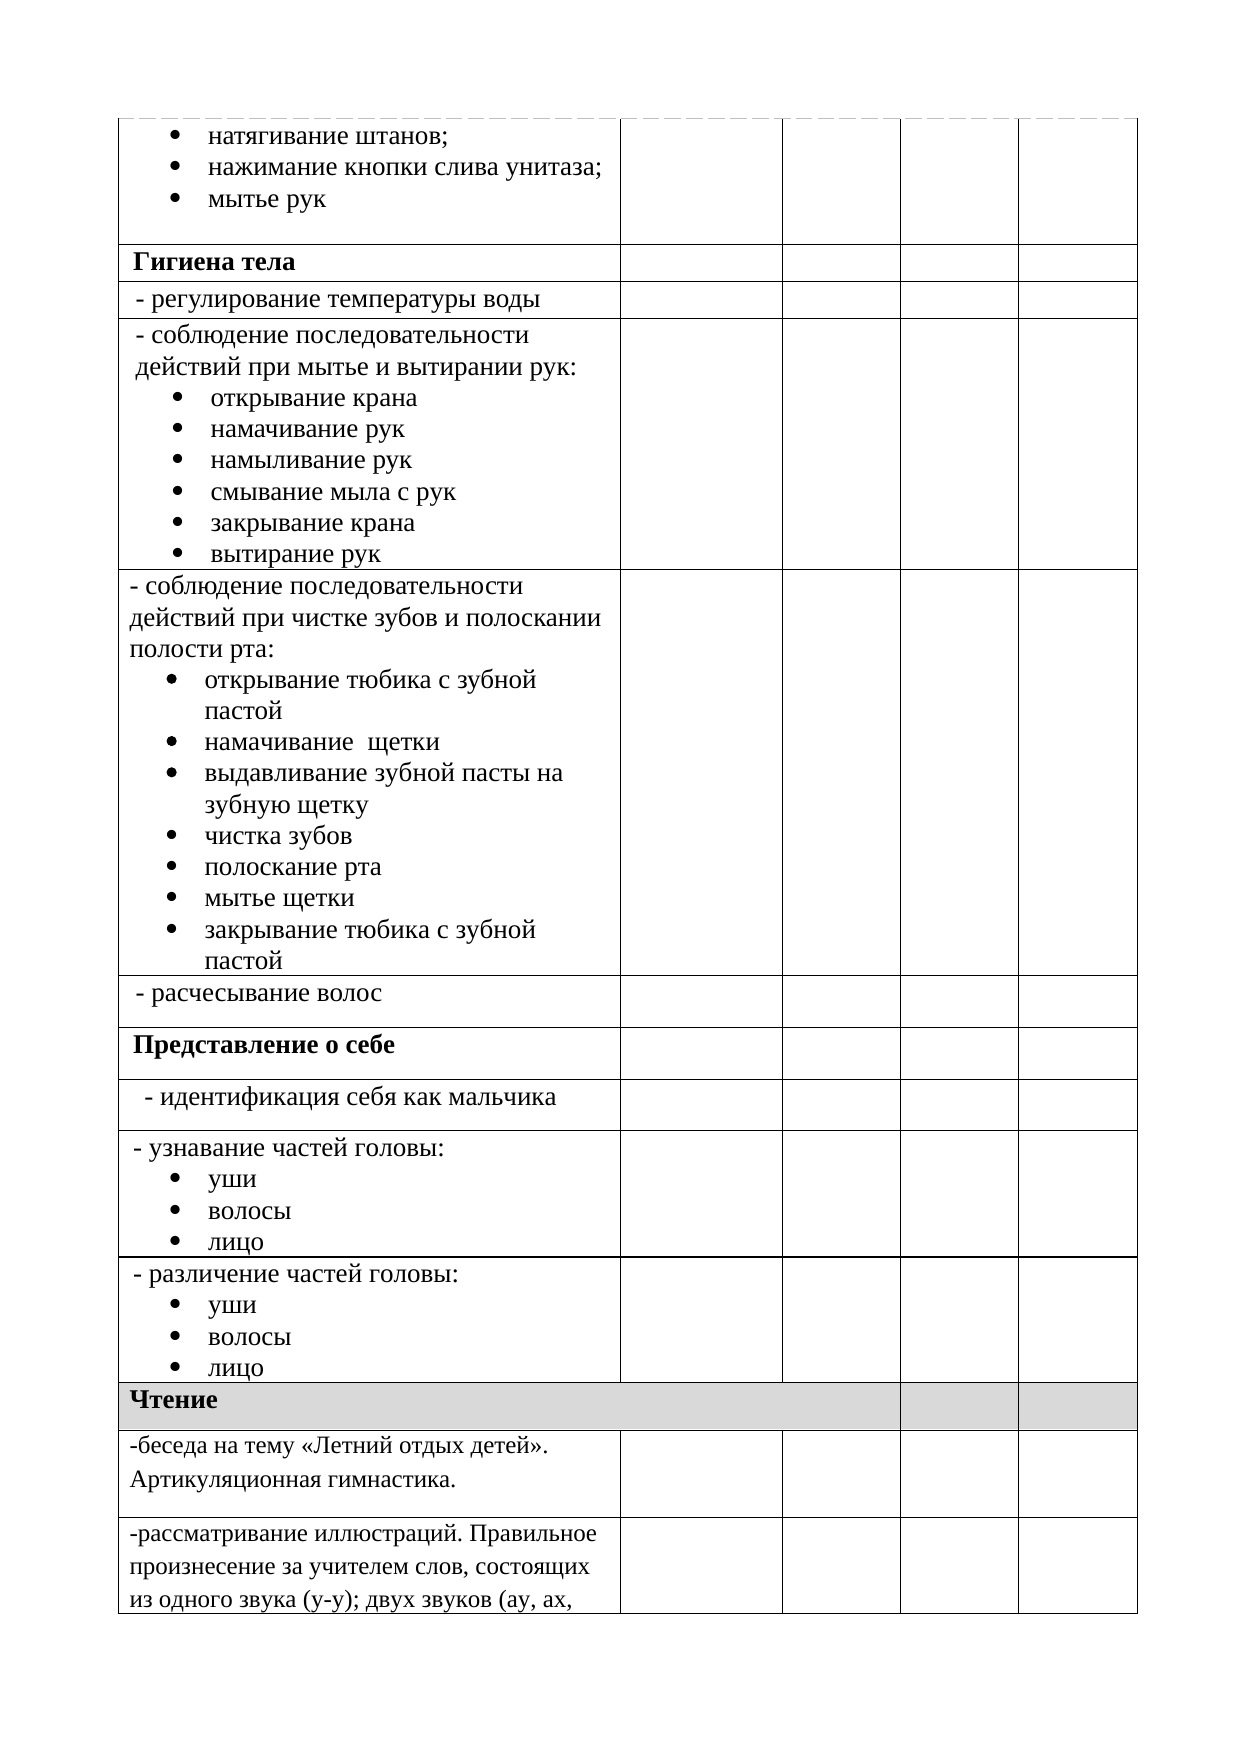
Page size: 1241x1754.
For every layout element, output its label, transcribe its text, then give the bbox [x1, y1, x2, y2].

table_cell Гигиена тела [119, 245, 620, 281]
table_cell Чтение [119, 1383, 900, 1429]
table_cell [901, 1131, 1018, 1256]
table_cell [119, 118, 620, 244]
table_cell [901, 570, 1018, 975]
table_cell [621, 1028, 782, 1079]
table_cell [621, 319, 782, 568]
table_cell [1019, 282, 1137, 318]
table_cell [621, 1431, 782, 1517]
table_cell - различение частей головы: уши волосы лицо [119, 1258, 620, 1382]
table_cell [621, 1131, 782, 1256]
table_cell [1019, 118, 1137, 244]
table_cell [901, 1431, 1018, 1517]
table_cell - соблюдение последовательности действий при мытье и вытирании рук: открывание крана намачивание рук намыливание рук смывание мыла с рук закрывание крана вытирание рук [119, 319, 620, 568]
table_cell [1019, 245, 1137, 281]
table_cell [621, 282, 782, 318]
table_cell [783, 118, 901, 244]
table_cell -беседа на тему «Летний отдых детей». Артикуляционная гимнастика. [119, 1431, 620, 1517]
table_cell [783, 976, 900, 1027]
table_cell - расчесывание волос [119, 976, 620, 1027]
table_cell [1019, 1258, 1137, 1382]
table_cell - узнавание частей головы: уши волосы лицо [119, 1131, 620, 1256]
table_cell [1019, 1431, 1137, 1517]
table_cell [119, 1518, 620, 1613]
table_cell - идентификация себя как мальчика [119, 1080, 620, 1130]
table_cell [901, 976, 1018, 1027]
table_cell [1019, 1131, 1137, 1256]
table_cell [783, 1518, 900, 1613]
table_cell [621, 1080, 782, 1130]
table_cell [1019, 976, 1137, 1027]
table_cell [783, 1131, 900, 1256]
table_cell [901, 1028, 1018, 1079]
table_cell [1019, 1383, 1137, 1429]
table_cell [783, 570, 900, 975]
table_cell [783, 282, 900, 318]
table_cell [783, 1431, 900, 1517]
table_cell [783, 319, 900, 568]
table_cell [621, 1258, 782, 1382]
table_cell [901, 1080, 1018, 1130]
table_cell Представление о себе [119, 1028, 620, 1079]
table_cell [621, 976, 782, 1027]
table_cell [1019, 319, 1137, 568]
table_cell [783, 1080, 900, 1130]
table_cell [901, 1258, 1018, 1382]
table_cell [901, 1383, 1018, 1429]
table_cell [1019, 1080, 1137, 1130]
table_cell [1019, 1028, 1137, 1079]
table_cell [783, 1028, 900, 1079]
table_cell [1019, 570, 1137, 975]
table_cell - регулирование температуры воды [119, 282, 620, 318]
table_cell [783, 1258, 900, 1382]
table_cell [783, 245, 900, 281]
table_cell [901, 282, 1018, 318]
table_cell [621, 245, 782, 281]
table_cell - соблюдение последовательности действий при чистке зубов и полоскании полости рта: открывание тюбика с зубной пастой намачивание щетки выдавливание зубной пасты на зубную щетку чистка зубов полоскание рта мытье щетки закрывание тюбика с зубной пастой [119, 570, 620, 975]
table_cell [1019, 1518, 1137, 1613]
table_cell [901, 319, 1018, 568]
table_cell [901, 1518, 1018, 1613]
table_cell [621, 570, 782, 975]
table_cell [901, 118, 1018, 244]
table_cell [621, 118, 782, 244]
table_cell [621, 1518, 782, 1613]
table_cell [901, 245, 1018, 281]
